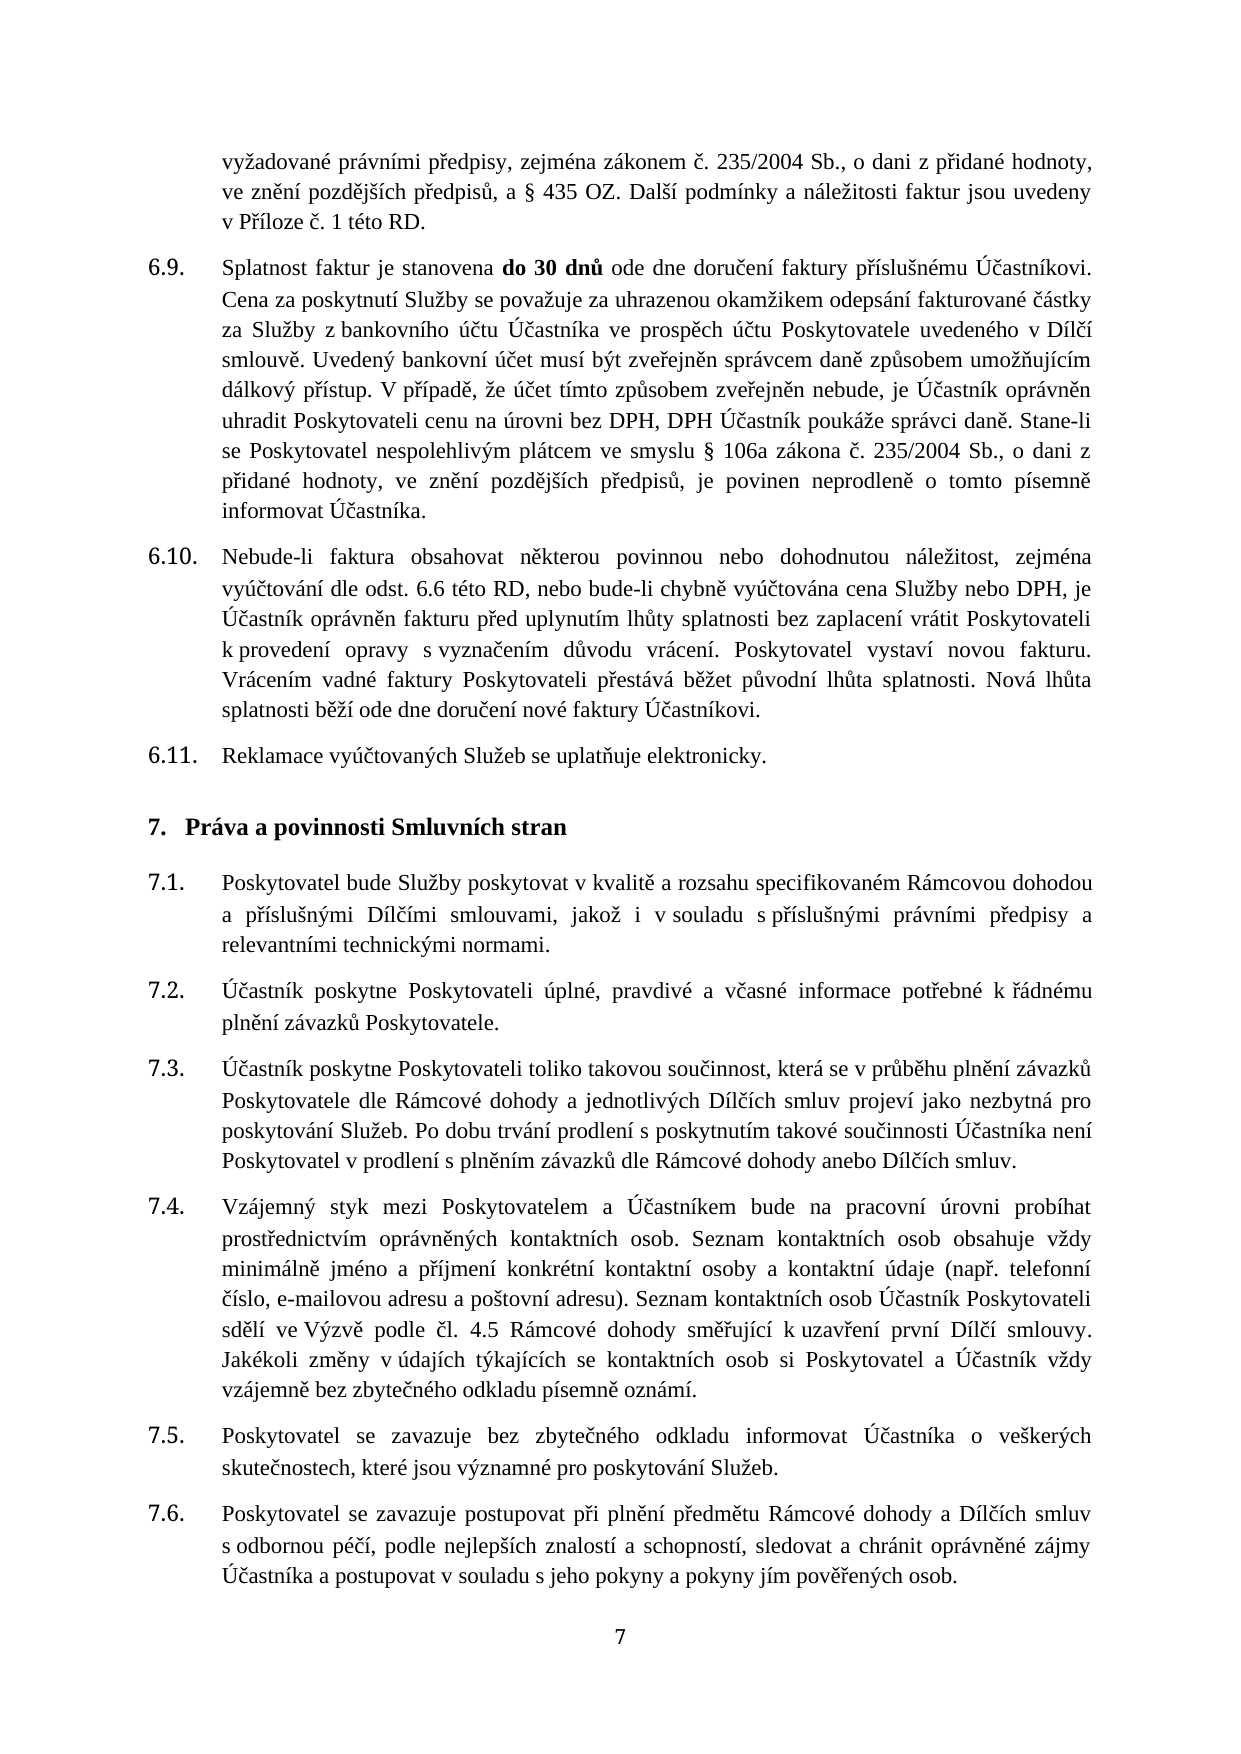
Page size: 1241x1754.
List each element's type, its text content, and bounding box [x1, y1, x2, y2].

text Nebude-li faktura obsahovat některou povinnou nebo dohodnutou náležitost, zejména vyúčtování dle odst. 6.6 této RD, nebo bude-li chybně vyúčtována cena Služby nebo DPH, je Účastník oprávněn fakturu před uplynutím lhůty splatnosti bez zaplacení vrátit Poskytovateli k provedení opravy s vyznačením důvodu vrácení. Poskytovatel vystaví novou fakturu. Vrácením vadné faktury Poskytovateli přestává běžet původní lhůta splatnosti. Nová lhůta splatnosti běží ode dne doručení nové faktury Účastníkovi. [148, 540, 1092, 722]
text Vzájemný styk mezi Poskytovatelem a Účastníkem bude na pracovní úrovni probíhat prostřednictvím oprávněných kontaktních osob. Seznam kontaktních osob obsahuje vždy minimálně jméno a příjmení konkrétní kontaktní osoby a kontaktní údaje (např. telefonní číslo, e-mailovou adresu a poštovní adresu). Seznam kontaktních osob Účastník Poskytovateli sdělí ve Výzvě podle čl. 4.5 Rámcové dohody směřující k uzavření první Dílčí smlouvy. Jakékoli změny v údajích týkajících se kontaktních osob si Poskytovatel a Účastník vždy vzájemně bez zbytečného odkladu písemně oznámí. [148, 1190, 1092, 1402]
text Poskytovatel bude Služby poskytovat v kvalitě a rozsahu specifikovaném Rámcovou dohodou a příslušnými Dílčími smlouvami, jakož i v souladu s příslušnými právními předpisy a relevantními technickými normami. [148, 866, 1092, 958]
subtitle Práva a povinnosti Smluvních stran [148, 812, 1092, 841]
text Poskytovatel se zavazuje postupovat při plnění předmětu Rámcové dohody a Dílčích smluv s odbornou péčí, podle nejlepších znalostí a schopností, sledovat a chránit oprávněné zájmy Účastníka a postupovat v souladu s jeho pokyny a pokyny jím pověřených osob. [148, 1497, 1092, 1588]
text Účastník poskytne Poskytovateli toliko takovou součinnost, která se v průběhu plnění závazků Poskytovatele dle Rámcové dohody a jednotlivých Dílčích smluv projeví jako nezbytná pro poskytování Služeb. Po dobu trvání prodlení s poskytnutím takové součinnosti Účastníka není Poskytovatel v prodlení s plněním závazků dle Rámcové dohody anebo Dílčích smluv. [148, 1052, 1092, 1174]
text Účastník poskytne Poskytovateli úplné, pravdivé a včasné informace potřebné k řádnému plnění závazků Poskytovatele. [148, 974, 1092, 1035]
text Splatnost faktur je stanovena do 30 dnů ode dne doručení faktury příslušnému Účastníkovi. Cena za poskytnutí Služby se považuje za uhrazenou okamžikem odepsání fakturované částky za Služby z bankovního účtu Účastníka ve prospěch účtu Poskytovatele uvedeného v Dílčí smlouvě. Uvedený bankovní účet musí být zveřejněn správcem daně způsobem umožňujícím dálkový přístup. V případě, že účet tímto způsobem zveřejněn nebude, je Účastník oprávněn uhradit Poskytovateli cenu na úrovni bez DPH, DPH Účastník poukáže správci daně. Stane-li se Poskytovatel nespolehlivým plátcem ve smyslu § 106a zákona č. 235/2004 Sb., o dani z přidané hodnoty, ve znění pozdějších předpisů, je povinen neprodleně o tomto písemně informovat Účastníka. [148, 251, 1092, 524]
text Reklamace vyúčtovaných Služeb se uplatňuje elektronicky. [148, 739, 1092, 770]
text Poskytovatel se zavazuje bez zbytečného odkladu informovat Účastníka o veškerých skutečnostech, které jsou významné pro poskytování Služeb. [148, 1419, 1092, 1480]
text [148, 148, 1092, 234]
